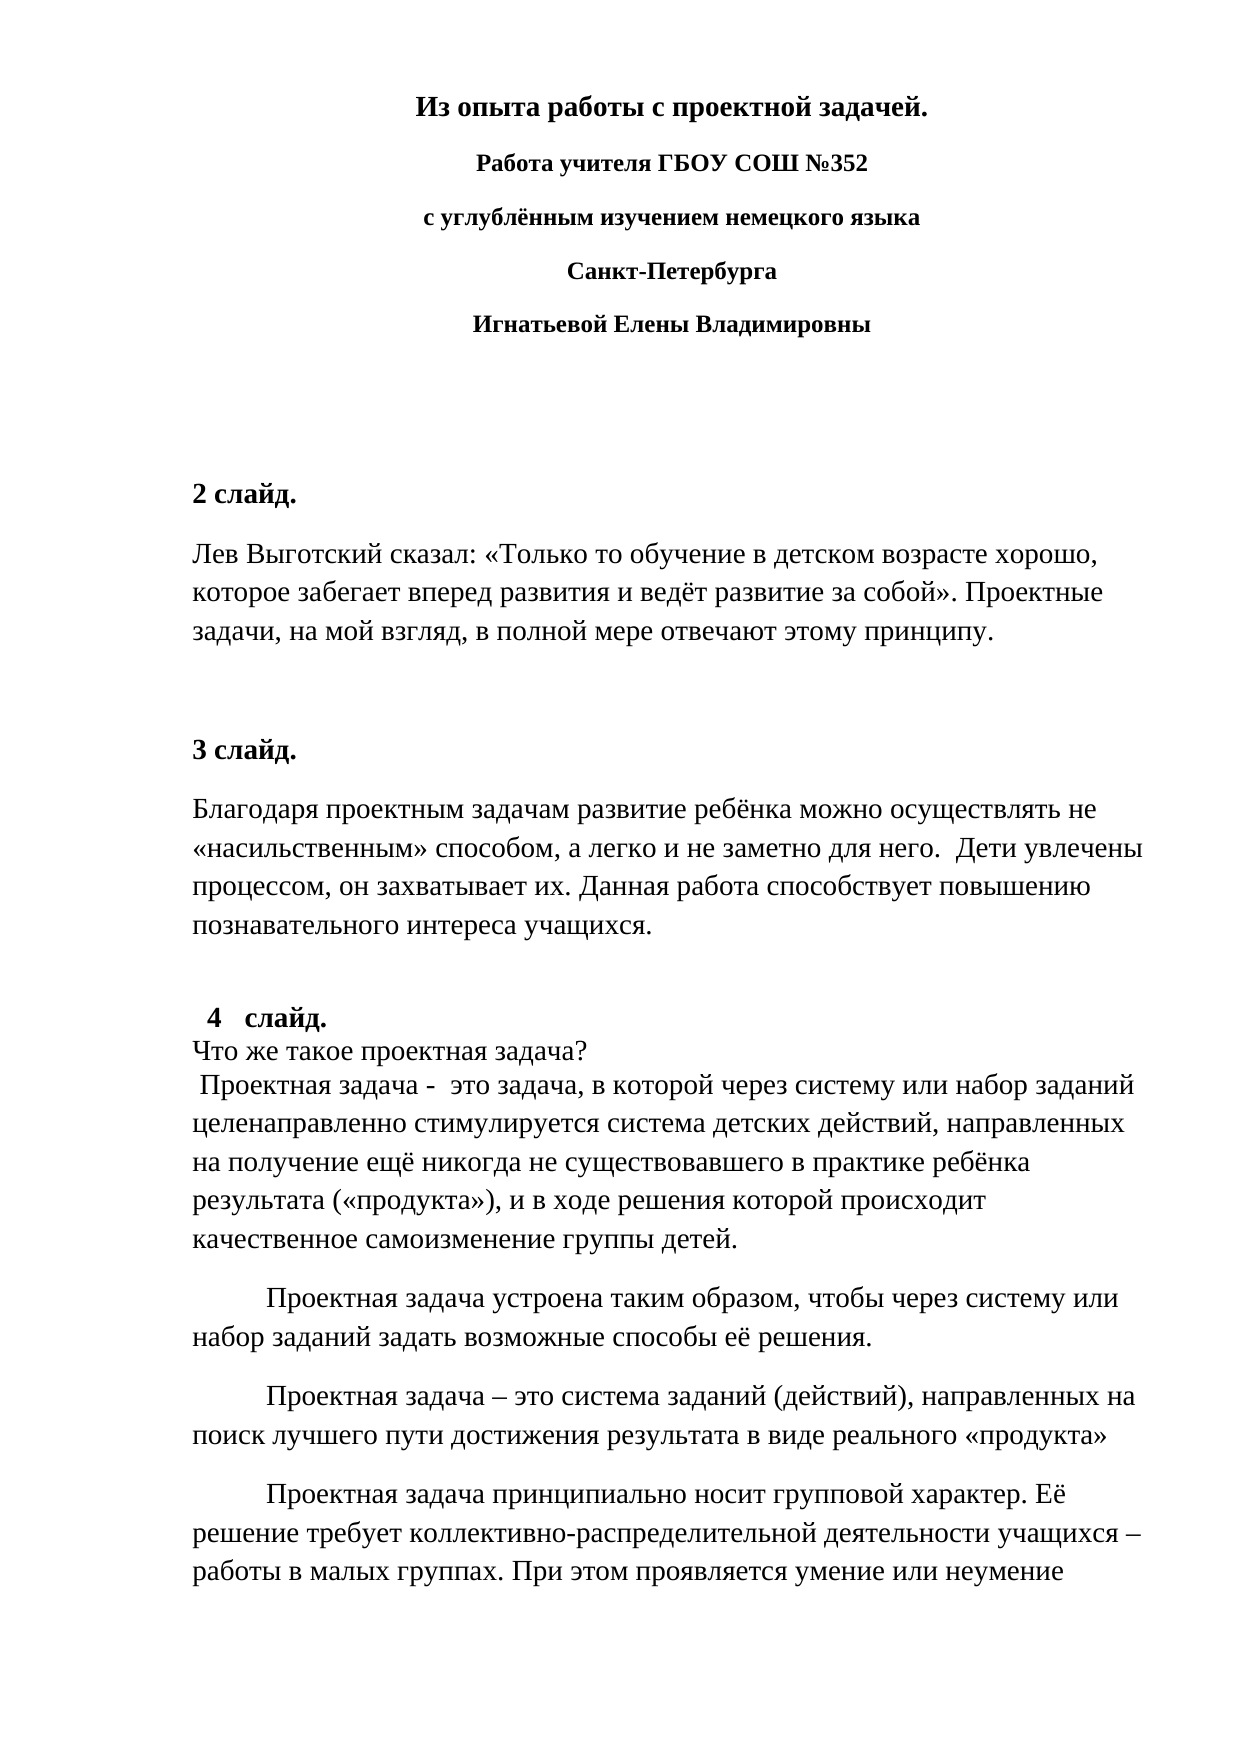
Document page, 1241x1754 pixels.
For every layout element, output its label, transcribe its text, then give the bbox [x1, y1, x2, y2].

list Что же такое проектная задача? [192, 1033, 1152, 1067]
text Проектная задача - это задача, в которой через систему или набор заданий целенаправленно стимулируется система детских действий, направленных на получение ещё никогда не существовавшего в практике ребёнка результата («продукта»), и в ходе решения которой происходит качественное самоизменение группы детей. [192, 1067, 1152, 1254]
text с углублённым изучением немецкого языка [192, 202, 1152, 231]
text Проектная задача устроена таким образом, чтобы через систему или набор заданий задать возможные способы её решения. [192, 1280, 1152, 1352]
text Санкт-Петербурга [192, 256, 1152, 284]
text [192, 1476, 1152, 1587]
text Игнатьевой Елены Владимировны [192, 309, 1152, 338]
text 3 слайд. [192, 732, 1152, 765]
text 2 слайд. [192, 477, 1152, 510]
list слайд. [207, 1000, 1152, 1033]
text Благодаря проектным задачам развитие ребёнка можно осуществлять не «насильственным» способом, а легко и не заметно для него. Дети увлечены процессом, он захватывает их. Данная работа способствует повышению познавательного интереса учащихся. [192, 791, 1152, 940]
text Работа учителя ГБОУ СОШ №352 [192, 148, 1152, 177]
text Лев Выготский сказал: «Только то обучение в детском возрасте хорошо, которое забегает вперед развития и ведёт развитие за собой». Проектные задачи, на мой взгляд, в полной мере отвечают этому принципу. [192, 536, 1152, 647]
text Из опыта работы с проектной задачей. [192, 89, 1152, 122]
text Проектная задача – это система заданий (действий), направленных на поиск лучшего пути достижения результата в виде реального «продукта» [192, 1378, 1152, 1450]
